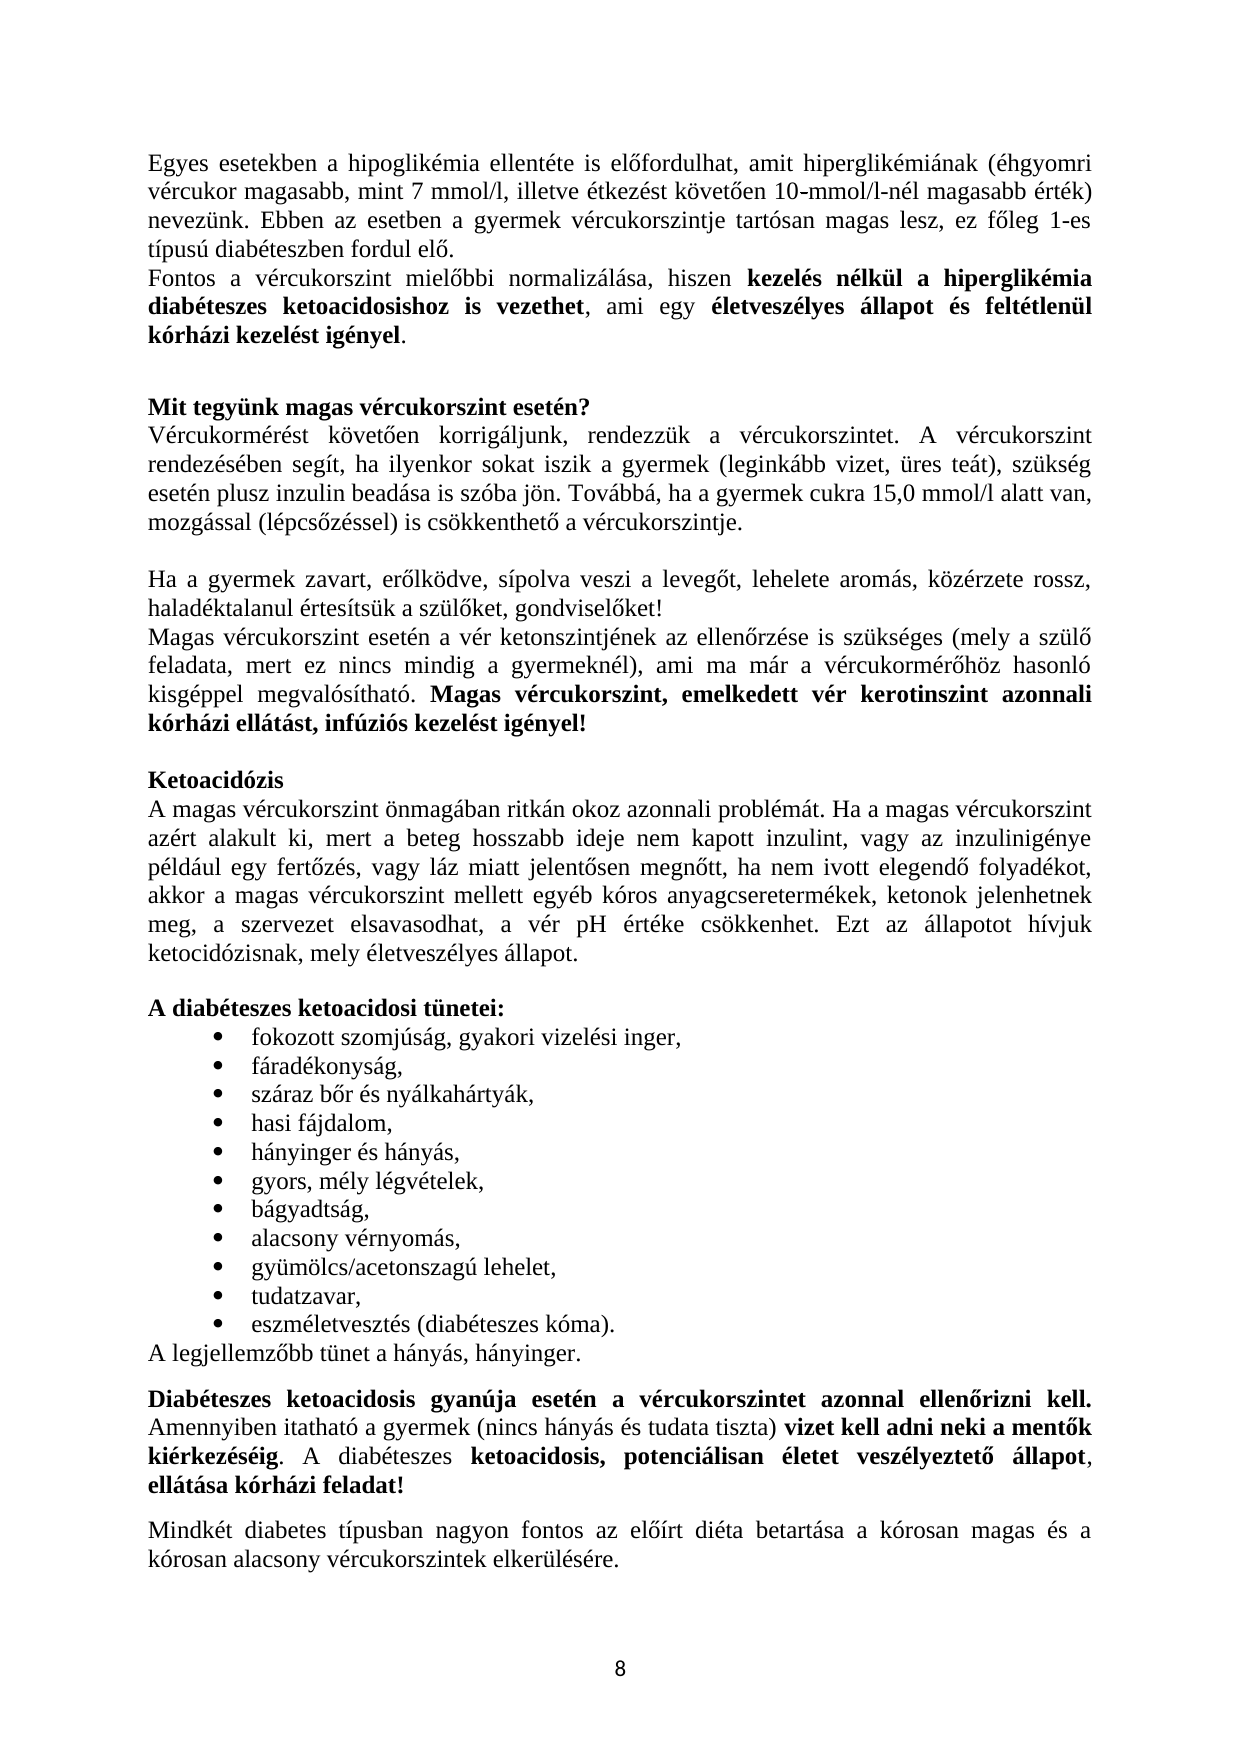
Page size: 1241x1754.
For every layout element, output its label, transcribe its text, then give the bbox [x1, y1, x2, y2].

list gyors, mély légvételek, [213, 1166, 1093, 1194]
text Vércukormérést követően korrigáljunk, rendezzük a vércukorszintet. A vércukorszint rendezésében segít, ha ilyenkor sokat iszik a gyermek (leginkább vizet, üres teát), szükség esetén plusz inzulin beadása is szóba jön. Továbbá, ha a gyermek cukra 15,0 mmol/l alatt van, mozgással (lépcsőzéssel) is csökkenthető a vércukorszintje. [148, 421, 1093, 536]
list A legjellemzőbb tünet a hányás, hányinger. [148, 1338, 1093, 1367]
list alacsony vérnyomás, [213, 1223, 1093, 1252]
text Egyes esetekben a hipoglikémia ellentéte is előfordulhat, amit hiperglikémiának (éhgyomri vércukor magasabb, mint 7 mmol/l, illetve étkezést követően 10-mmol/l-nél magasabb érték) nevezünk. Ebben az esetben a gyermek vércukorszintje tartósan magas lesz, ez főleg 1-es típusú diabéteszben fordul elő. [148, 148, 1093, 263]
text Fontos a vércukorszint mielőbbi normalizálása, hiszen kezelés nélkül a hiperglikémia diabéteszes ketoacidosishoz is vezethet, ami egy életveszélyes állapot és feltétlenül kórházi kezelést igényel. [148, 263, 1093, 349]
list hasi fájdalom, [213, 1108, 1093, 1137]
text A diabéteszes ketoacidosi tünetei: [148, 993, 1093, 1022]
text A magas vércukorszint önmagában ritkán okoz azonnali problémát. Ha a magas vércukorszint azért alakult ki, mert a beteg hosszabb ideje nem kapott inzulint, vagy az inzulinigénye például egy fertőzés, vagy láz miatt jelentősen megnőtt, ha nem ivott elegendő folyadékot, akkor a magas vércukorszint mellett egyéb kóros anyagcseretermékek, ketonok jelenhetnek meg, a szervezet elsavasodhat, a vér pH értéke csökkenhet. Ezt az állapotot hívjuk ketocidózisnak, mely életveszélyes állapot. [148, 794, 1093, 967]
list gyümölcs/acetonszagú lehelet, [213, 1252, 1093, 1281]
list száraz bőr és nyálkahártyák, [213, 1079, 1093, 1108]
text Ketoacidózis [148, 766, 1093, 794]
text Mit tegyünk magas vércukorszint esetén? [148, 392, 1093, 421]
list hányinger és hányás, [213, 1137, 1093, 1166]
text Magas vércukorszint esetén a vér ketonszintjének az ellenőrzése is szükséges (mely a szülő feladata, mert ez nincs mindig a gyermeknél), ami ma már a vércukormérőhöz hasonló kisgéppel megvalósítható. Magas vércukorszint, emelkedett vér kerotinszint azonnali kórházi ellátást, infúziós kezelést igényel! [148, 622, 1093, 737]
list bágyadtság, [213, 1194, 1093, 1223]
list tudatzavar, [213, 1281, 1093, 1309]
list fáradékonyság, [213, 1051, 1093, 1079]
text Ha a gyermek zavart, erőlködve, sípolva veszi a levegőt, lehelete aromás, közérzete rossz, haladéktalanul értesítsük a szülőket, gondviselőket! [148, 564, 1093, 622]
text Mindkét diabetes típusban nagyon fontos az előírt diéta betartása a kórosan magas és a kórosan alacsony vércukorszintek elkerülésére. [148, 1515, 1093, 1573]
list fokozott szomjúság, gyakori vizelési inger, [213, 1022, 1093, 1051]
list eszméletvesztés (diabéteszes kóma). [213, 1309, 1093, 1338]
text Diabéteszes ketoacidosis gyanúja esetén a vércukorszintet azonnal ellenőrizni kell. Amennyiben itatható a gyermek (nincs hányás és tudata tiszta) vizet kell adni neki a mentők kiérkezéséig. A diabéteszes ketoacidosis, potenciálisan életet veszélyeztető állapot, ellátása kórházi feladat! [148, 1384, 1093, 1499]
